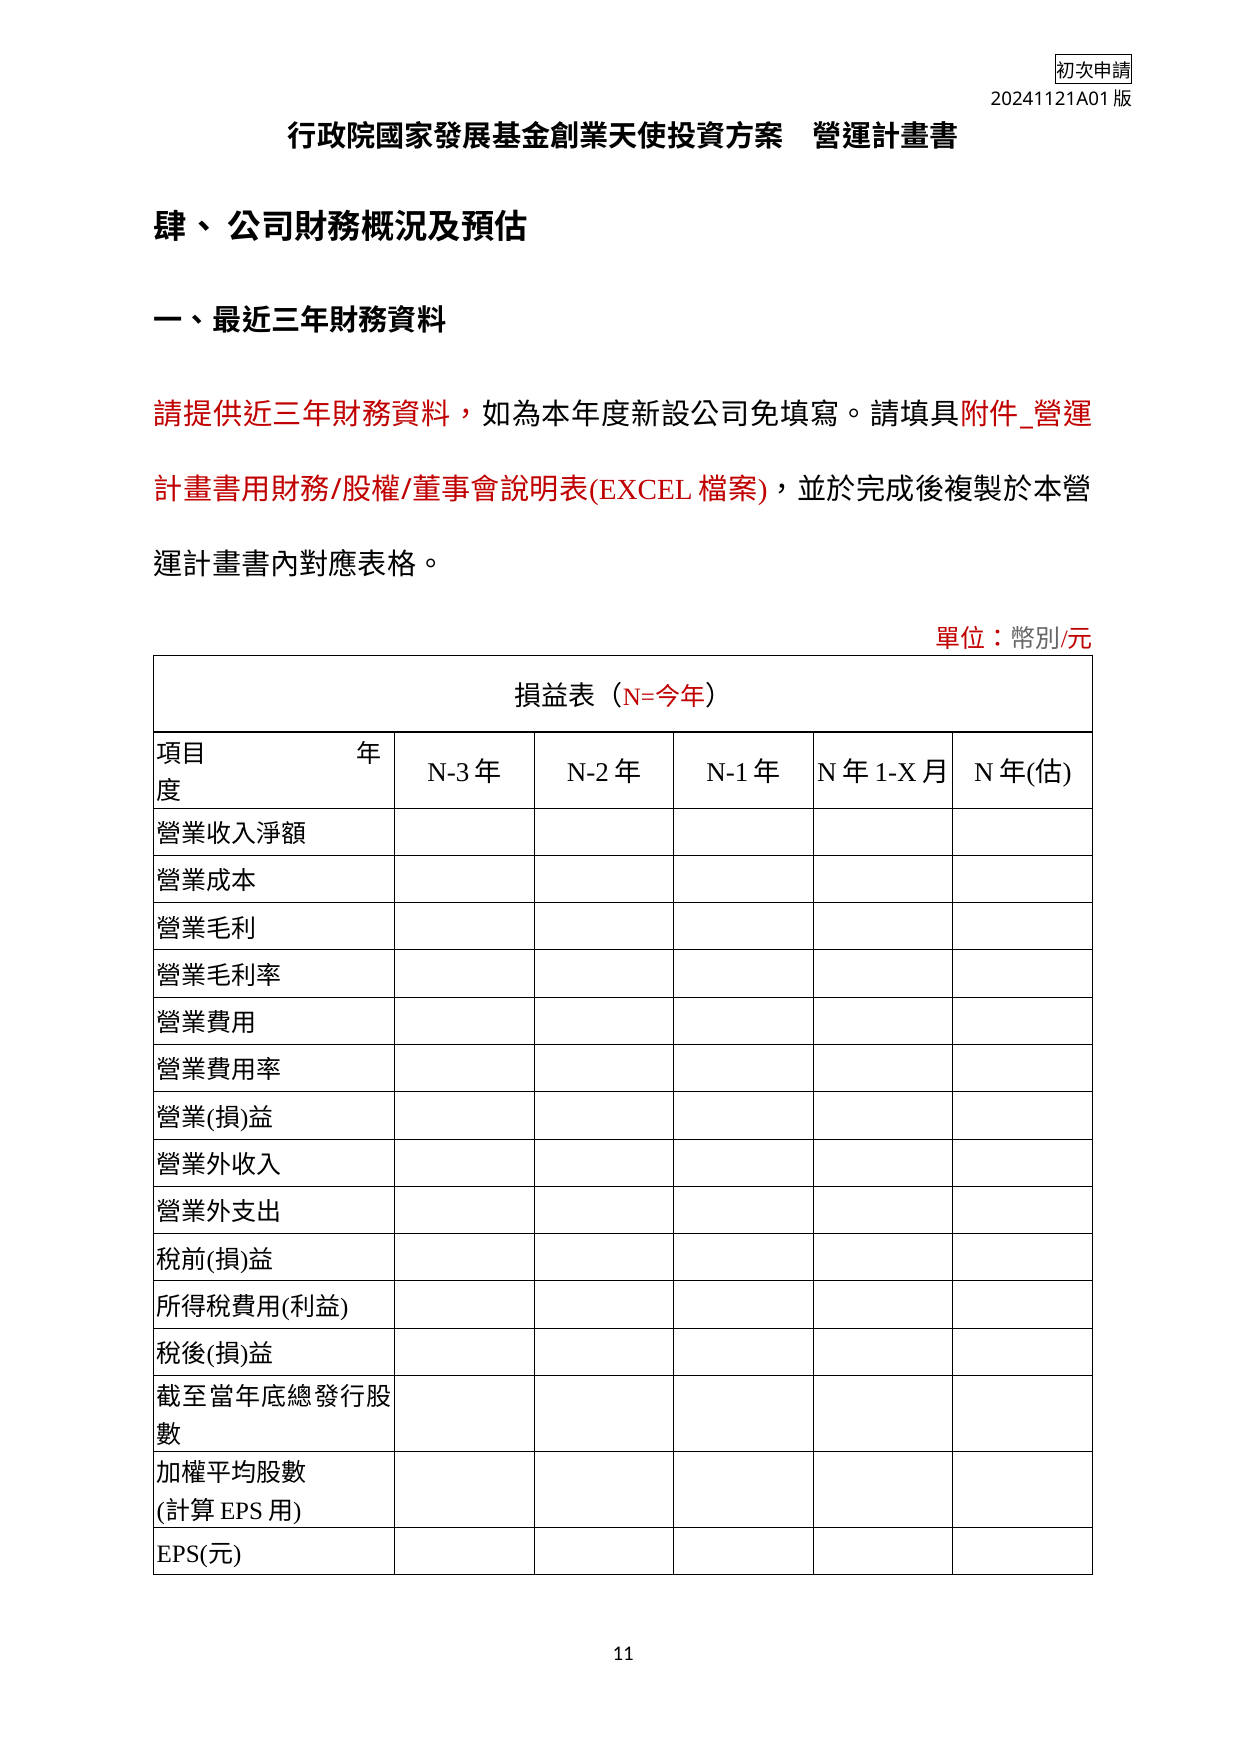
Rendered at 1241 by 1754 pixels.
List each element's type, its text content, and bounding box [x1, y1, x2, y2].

table_cell 稅後(損)益 [154, 1329, 394, 1375]
text 請提供近三年財務資料，如為本年度新設公司免填寫。請填具附件_營運計畫書用財務/股權/董事會說明表(EXCEL檔案)，並於完成後複製於本營運計畫書內對應表格。 [153, 374, 1092, 599]
table_cell N-2年 [535, 733, 673, 807]
table_cell [674, 903, 813, 949]
table_cell [535, 1234, 673, 1280]
table_cell [674, 1234, 813, 1280]
table_cell [395, 809, 534, 855]
table_cell [535, 1092, 673, 1138]
table_cell 所得稅費用(利益) [154, 1281, 394, 1328]
table_cell [814, 1376, 952, 1451]
table_cell [674, 1045, 813, 1091]
table_cell [953, 809, 1092, 855]
table_cell [953, 1376, 1092, 1451]
table_cell [535, 1140, 673, 1186]
table_cell [814, 1187, 952, 1233]
table_cell [953, 1092, 1092, 1138]
table_cell [674, 1092, 813, 1138]
table_cell 營業外支出 [154, 1187, 394, 1233]
table_cell [953, 1187, 1092, 1233]
table_cell [674, 1187, 813, 1233]
table_cell 營業(損)益 [154, 1092, 394, 1138]
table_cell 營業毛利 [154, 903, 394, 949]
table_cell [535, 1187, 673, 1233]
table_cell [674, 1452, 813, 1527]
table_cell [814, 1140, 952, 1186]
table_cell [395, 1187, 534, 1233]
table_cell [674, 856, 813, 902]
table_cell [814, 856, 952, 902]
table_cell 營業成本 [154, 856, 394, 902]
table_cell [535, 1376, 673, 1451]
table_cell [814, 1092, 952, 1138]
table_cell N-1年 [674, 733, 813, 807]
table_cell [953, 998, 1092, 1044]
table_cell [674, 1140, 813, 1186]
table_cell [535, 903, 673, 949]
table_cell [535, 950, 673, 997]
table_cell [953, 1329, 1092, 1375]
table_cell 稅前(損)益 [154, 1234, 394, 1280]
table_cell [953, 1234, 1092, 1280]
table_cell [674, 809, 813, 855]
table_cell [535, 1281, 673, 1328]
table_cell [814, 1281, 952, 1328]
table_cell N年1-X月 [814, 733, 952, 807]
list 公司財務概況及預估 [153, 187, 1092, 262]
table_cell [953, 903, 1092, 949]
table_cell [395, 903, 534, 949]
table_cell [674, 950, 813, 997]
table_cell [814, 809, 952, 855]
table_cell N-3年 [395, 733, 534, 807]
text 單位：/元 [153, 618, 1092, 655]
table_cell 截至當年底總發行股數 [154, 1376, 394, 1451]
table_cell [814, 1329, 952, 1375]
table_cell [395, 1376, 534, 1451]
table_cell [535, 1528, 673, 1574]
table_cell [953, 856, 1092, 902]
table_cell N年(估) [953, 733, 1092, 807]
table_cell [674, 1329, 813, 1375]
table_cell 營業費用 [154, 998, 394, 1044]
table_cell 加權平均股數 (計算EPS用) [154, 1452, 394, 1527]
table_cell [674, 998, 813, 1044]
table_cell [814, 998, 952, 1044]
table_cell 營業收入淨額 [154, 809, 394, 855]
table_cell [674, 1281, 813, 1328]
table_cell [395, 998, 534, 1044]
table_cell [674, 1528, 813, 1574]
table_cell [953, 950, 1092, 997]
table_cell [674, 1376, 813, 1451]
table_cell [395, 1452, 534, 1527]
table_header 損益表（N=今年） [154, 656, 1092, 731]
table_cell [814, 903, 952, 949]
list 最近三年財務資料 [153, 280, 1092, 355]
table_cell [535, 1329, 673, 1375]
table_cell [395, 856, 534, 902]
table_cell 項目 年度 [154, 733, 394, 807]
table_cell [535, 809, 673, 855]
table_cell [395, 1281, 534, 1328]
table_cell [535, 1045, 673, 1091]
table_cell [814, 950, 952, 997]
table_cell EPS(元) [154, 1528, 394, 1574]
table_cell [953, 1452, 1092, 1527]
table_cell [953, 1140, 1092, 1186]
table_cell [953, 1528, 1092, 1574]
table_cell [395, 1092, 534, 1138]
table_cell [814, 1452, 952, 1527]
table_cell [535, 998, 673, 1044]
table_cell 營業毛利率 [154, 950, 394, 997]
table_cell 營業費用率 [154, 1045, 394, 1091]
table_cell [535, 856, 673, 902]
table_cell [814, 1234, 952, 1280]
table_cell [395, 1234, 534, 1280]
table_cell [395, 1140, 534, 1186]
table_cell [535, 1452, 673, 1527]
table_cell [953, 1045, 1092, 1091]
table_cell [953, 1281, 1092, 1328]
table_cell [395, 1528, 534, 1574]
table_cell 營業外收入 [154, 1140, 394, 1186]
table_cell [814, 1528, 952, 1574]
table_cell [395, 950, 534, 997]
table_cell [395, 1045, 534, 1091]
table_cell [395, 1329, 534, 1375]
table_cell [814, 1045, 952, 1091]
